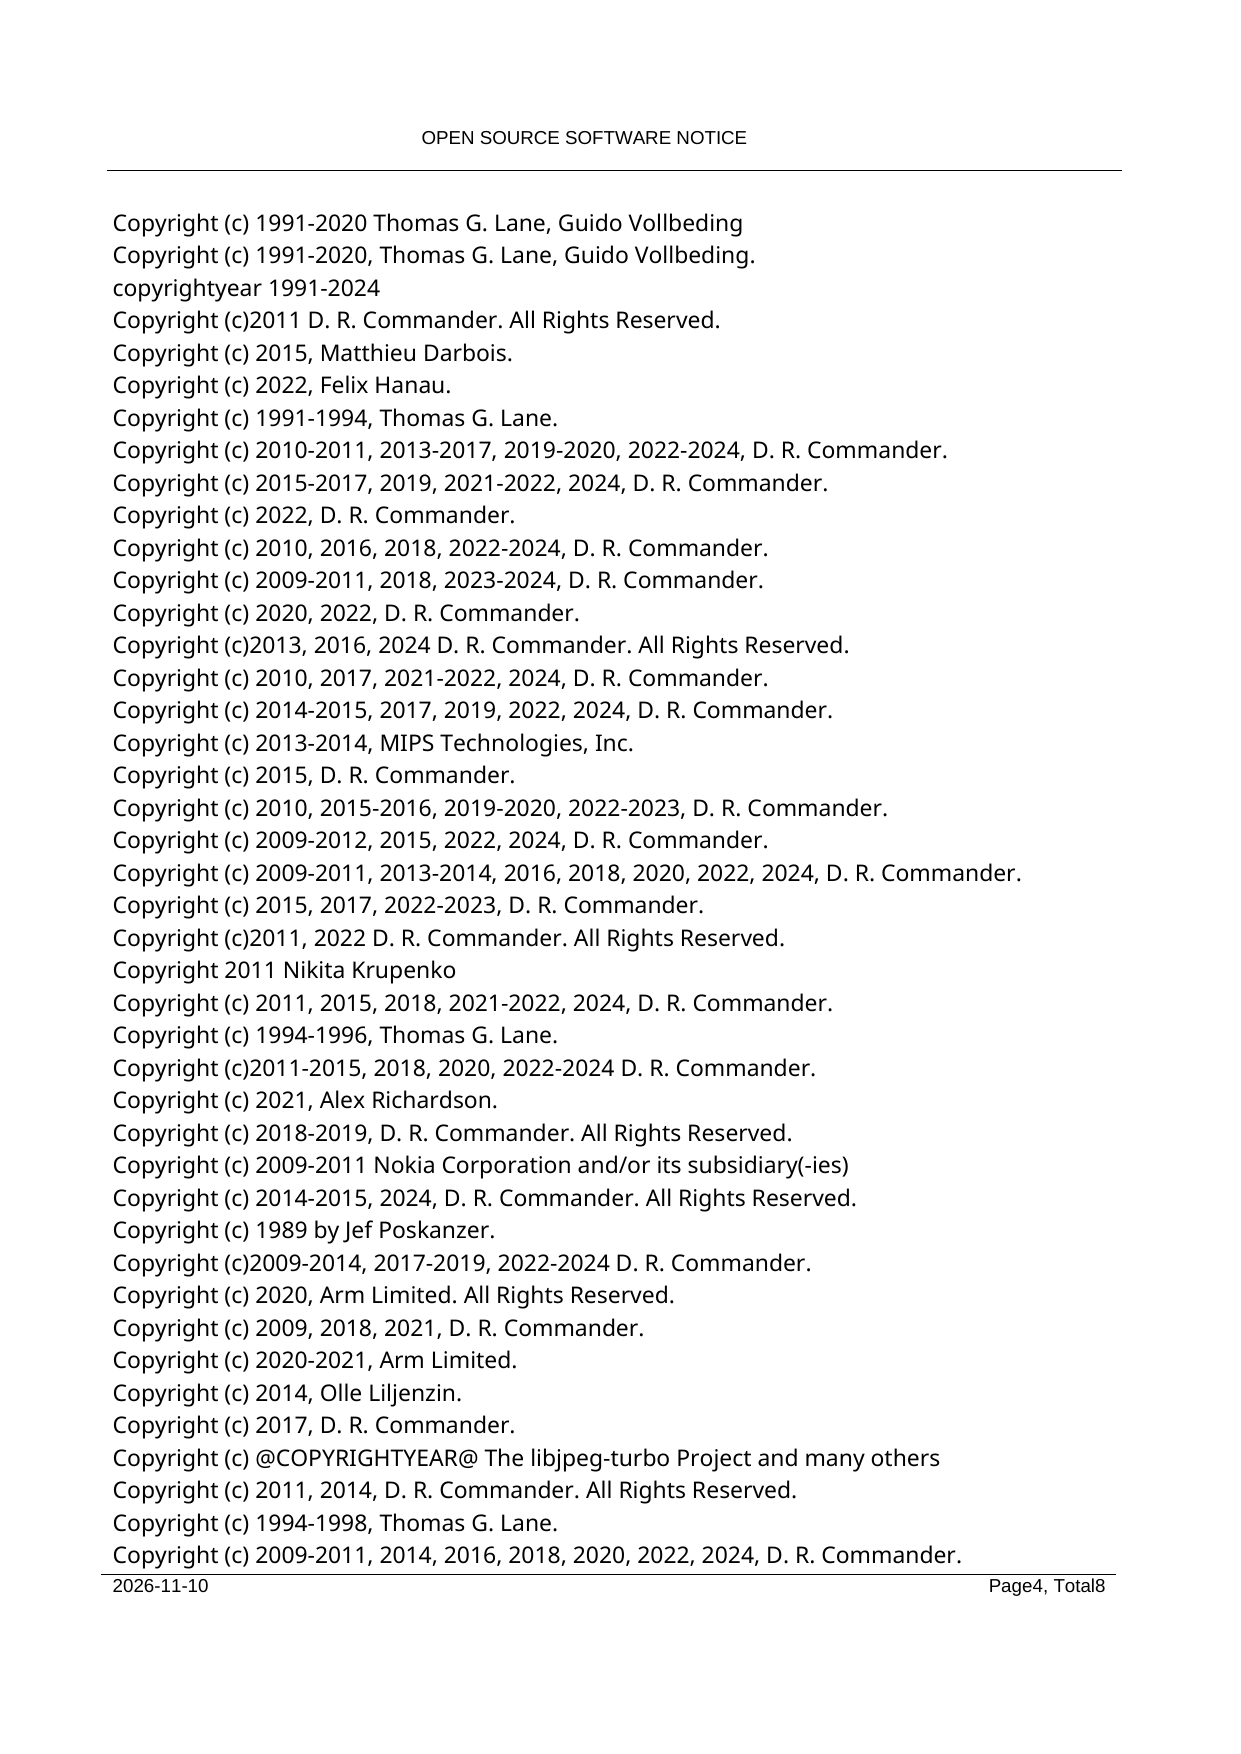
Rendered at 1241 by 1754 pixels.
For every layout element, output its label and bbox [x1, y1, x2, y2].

text [112, 206, 1128, 1571]
